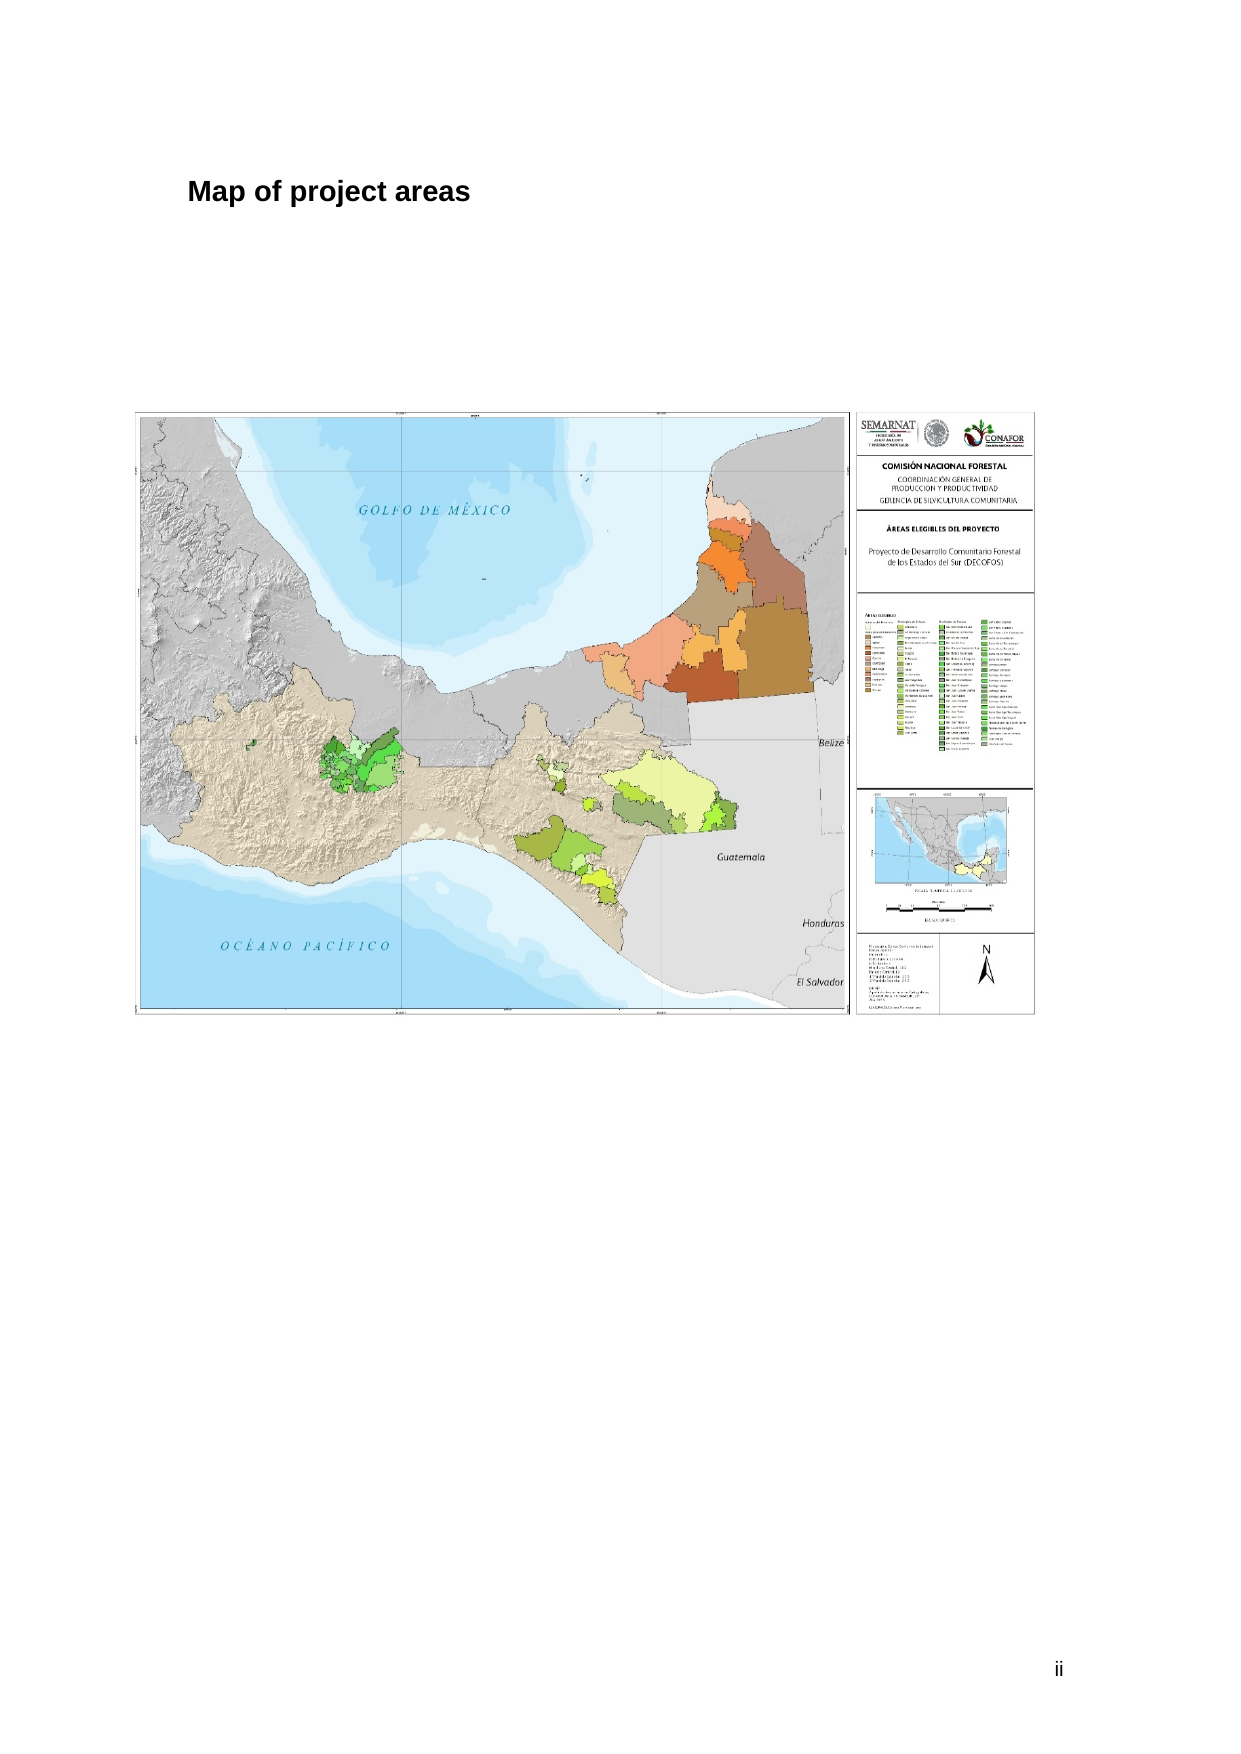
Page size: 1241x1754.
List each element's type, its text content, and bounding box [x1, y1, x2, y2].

picture [114, 390, 1052, 1035]
text Map of project areas [187, 174, 1064, 208]
